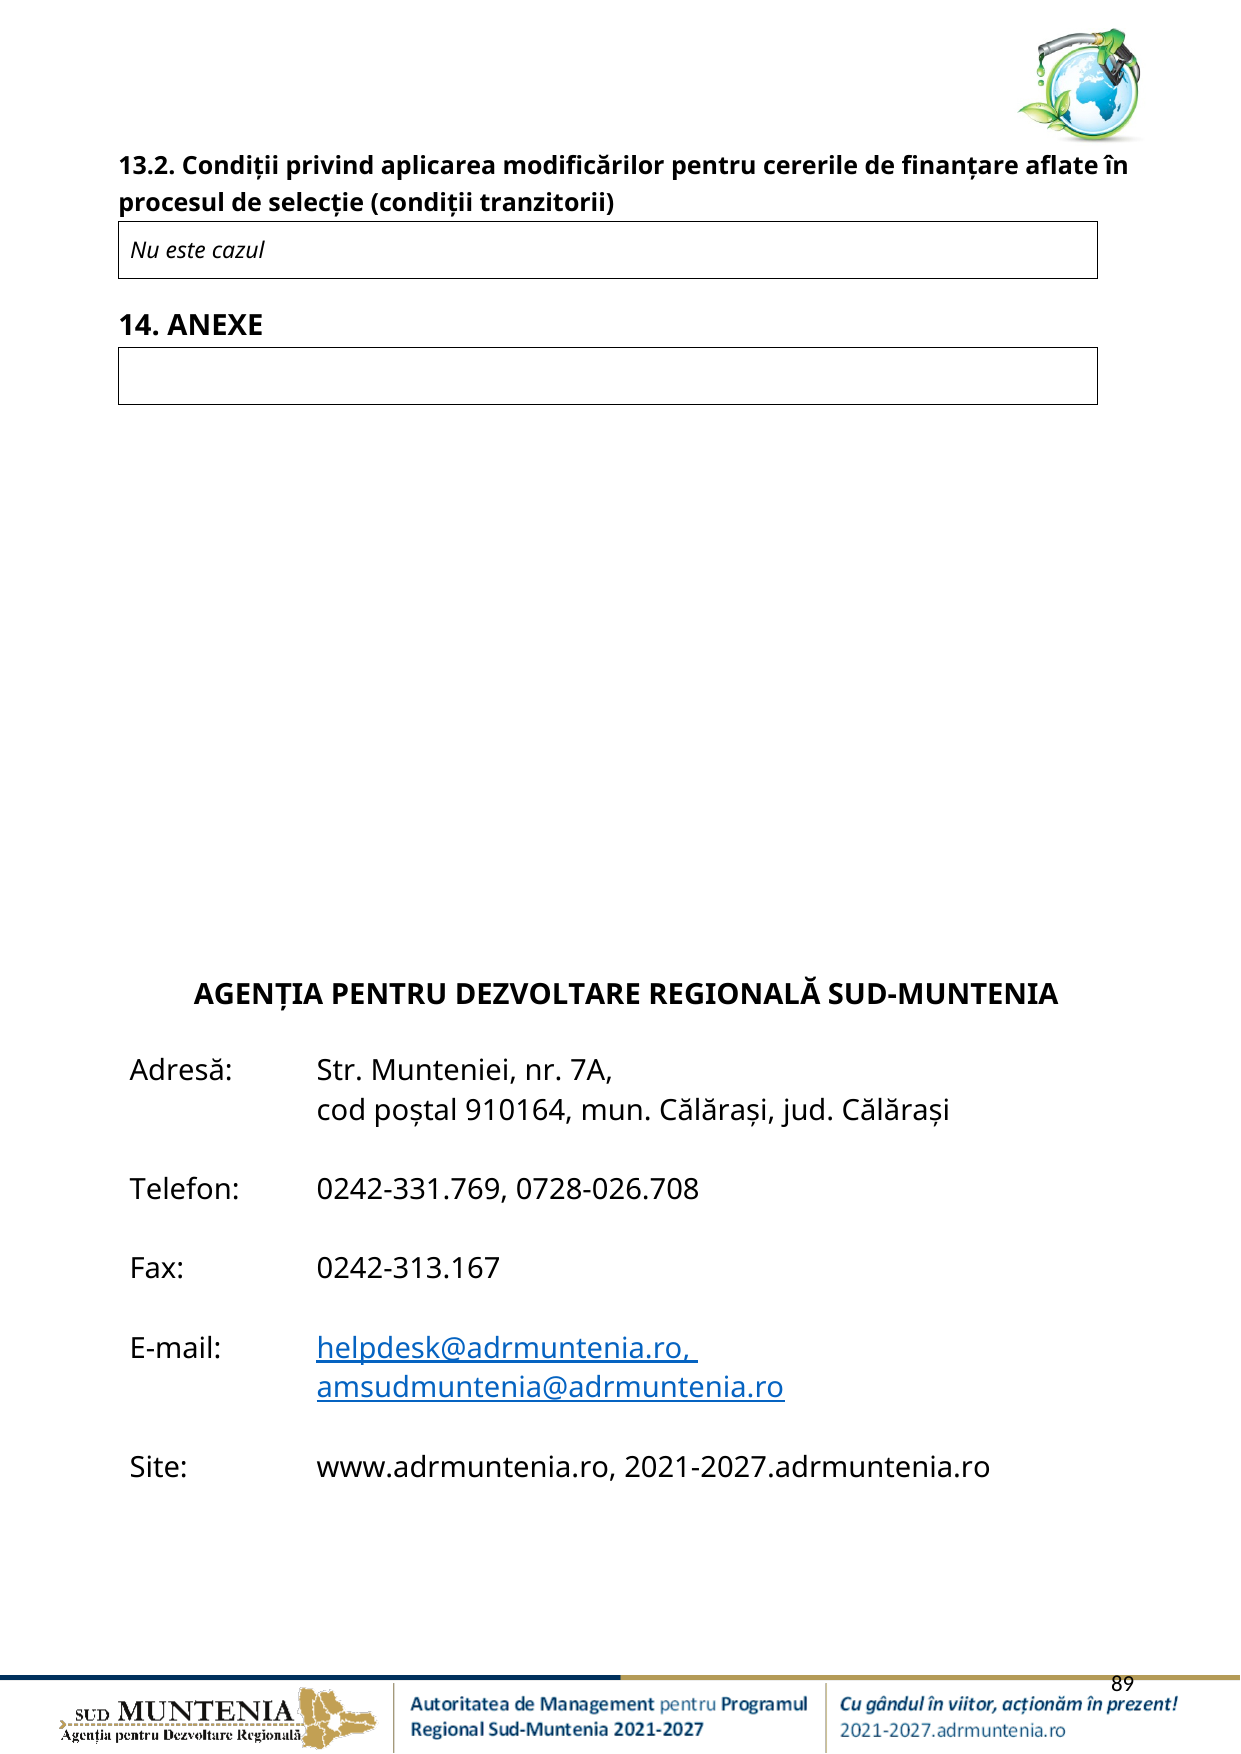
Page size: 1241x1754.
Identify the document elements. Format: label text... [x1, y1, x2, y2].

table_header Str. Munteniei, nr. 7A, cod poștal 910164, mun. Călărași, jud. Călărași [305, 1049, 1098, 1168]
table_header [119, 348, 1097, 404]
subtitle 14. ANEXE [118, 304, 1134, 344]
table_cell Fax: [118, 1248, 305, 1327]
subtitle 13.2. Condiții privind aplicarea modificărilor pentru cererile de finanțare aflate în procesul de selecție (condiții tranzitorii) [118, 147, 1134, 218]
table_cell Telefon: [118, 1168, 305, 1247]
table_cell 0242-331.769, 0728-026.708 [305, 1168, 1098, 1247]
text AGENȚIA PENTRU DEZVOLTARE REGIONALĂ SUD-MUNTENIA [118, 973, 1134, 1013]
table_cell Site: [118, 1446, 305, 1525]
table_cell helpdesk@adrmuntenia.ro, amsudmuntenia@adrmuntenia.ro [305, 1327, 1098, 1446]
picture [1003, 28, 1157, 146]
picture [0, 1675, 1241, 1754]
table_cell 0242-313.167 [305, 1248, 1098, 1327]
table_header Adresă: [118, 1049, 305, 1168]
table_cell www.adrmuntenia.ro, 2021-2027.adrmuntenia.ro [305, 1446, 1098, 1525]
table_cell E-mail: [118, 1327, 305, 1446]
table_header Nu este cazul [119, 222, 1097, 278]
